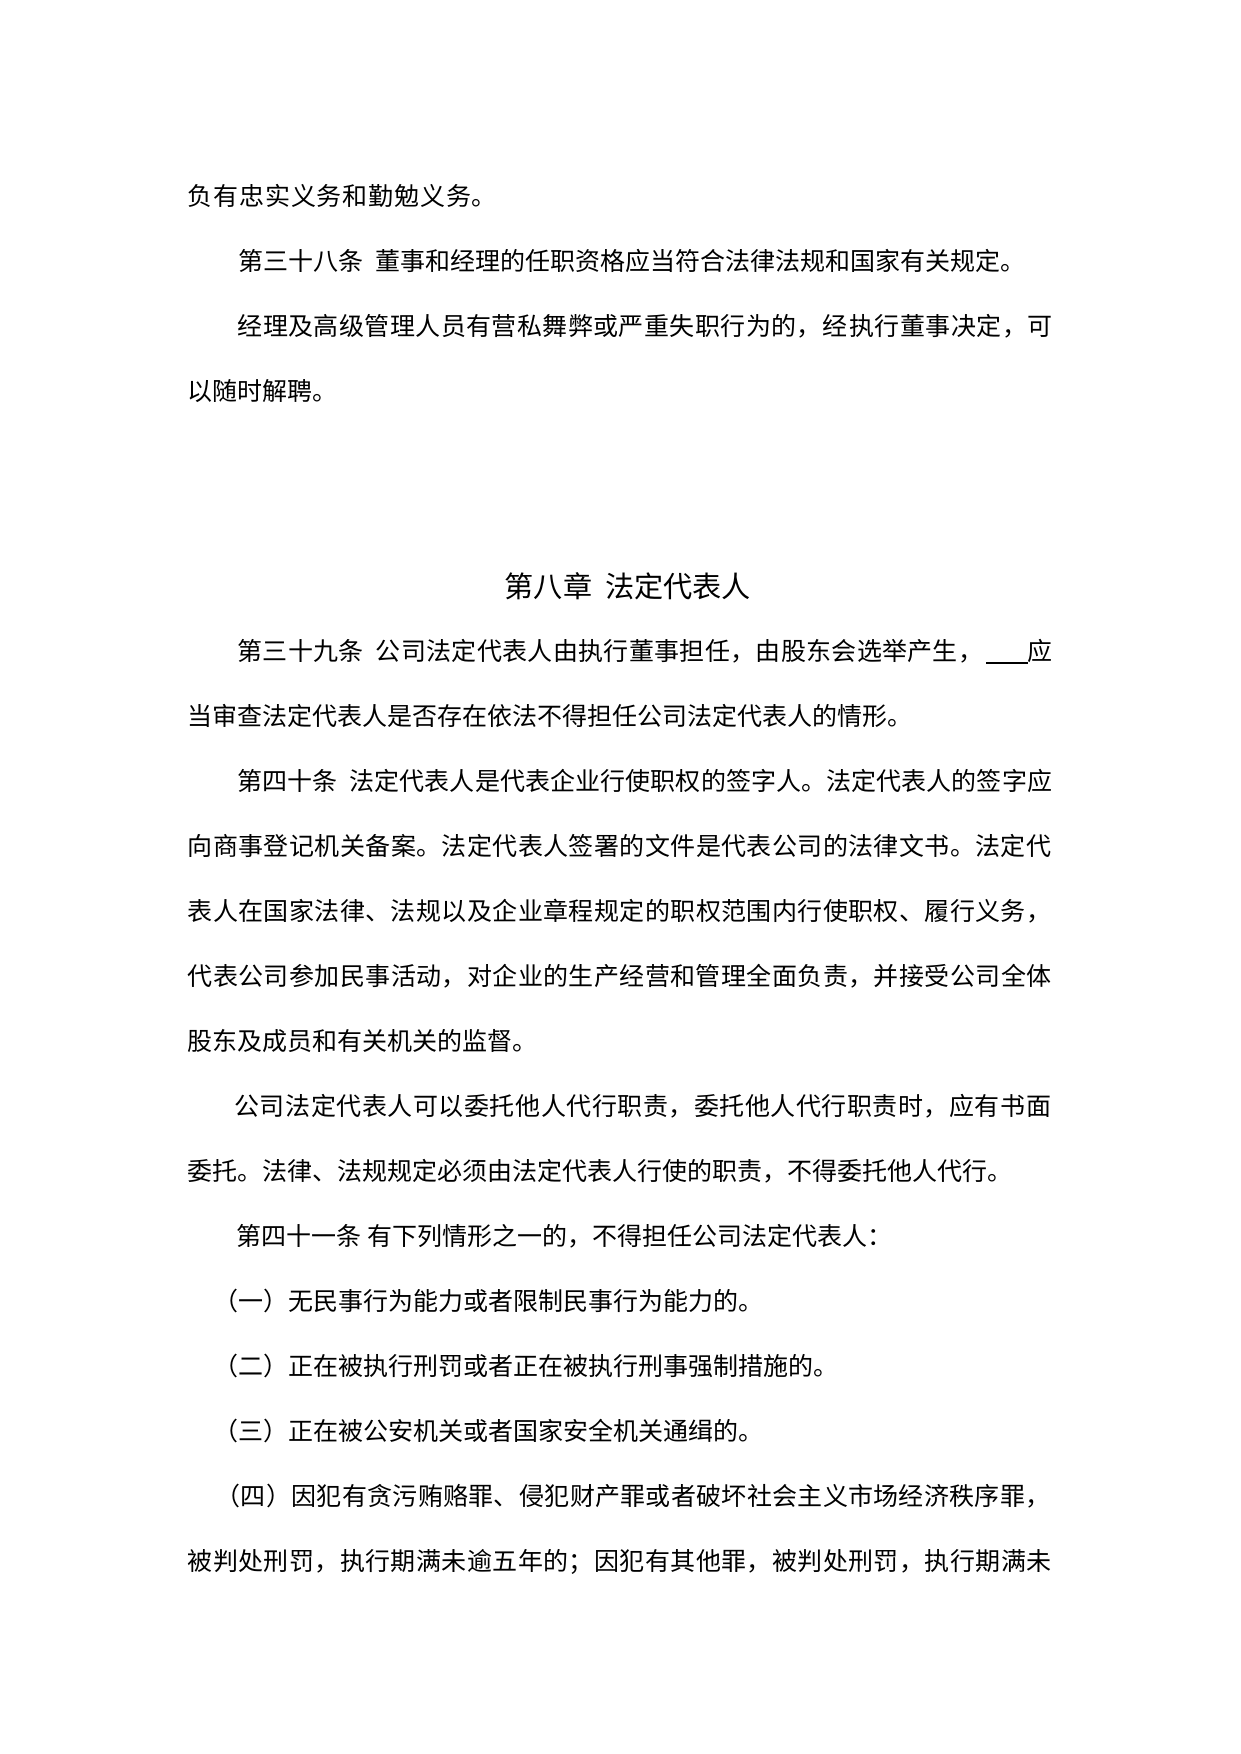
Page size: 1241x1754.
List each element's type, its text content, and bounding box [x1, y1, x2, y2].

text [187, 1202, 1053, 1592]
text 经理及高级管理人员有营私舞弊或严重失职行为的，经执行董事决定，可以随时解聘。 [187, 292, 1053, 422]
text 第四十条 法定代表人是代表企业行使职权的签字人。法定代表人的签字应向商事登记机关备案。法定代表人签署的文件是代表公司的法律文书。法定代表人在国家法律、法规以及企业章程规定的职权范围内行使职权、履行义务，代表公司参加民事活动，对企业的生产经营和管理全面负责，并接受公司全体股东及成员和有关机关的监督。 [187, 747, 1053, 1072]
text 第三十九条 公司法定代表人由执行董事担任，由股东会选举产生， 应当审查法定代表人是否存在依法不得担任公司法定代表人的情形。 [187, 617, 1053, 747]
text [187, 162, 1053, 227]
text 公司法定代表人可以委托他人代行职责，委托他人代行职责时，应有书面委托。法律、法规规定必须由法定代表人行使的职责，不得委托他人代行。 [187, 1072, 1053, 1202]
text 第八章 法定代表人 [187, 552, 1053, 617]
text 第三十八条 董事和经理的任职资格应当符合法律法规和国家有关规定。 [187, 227, 1053, 292]
